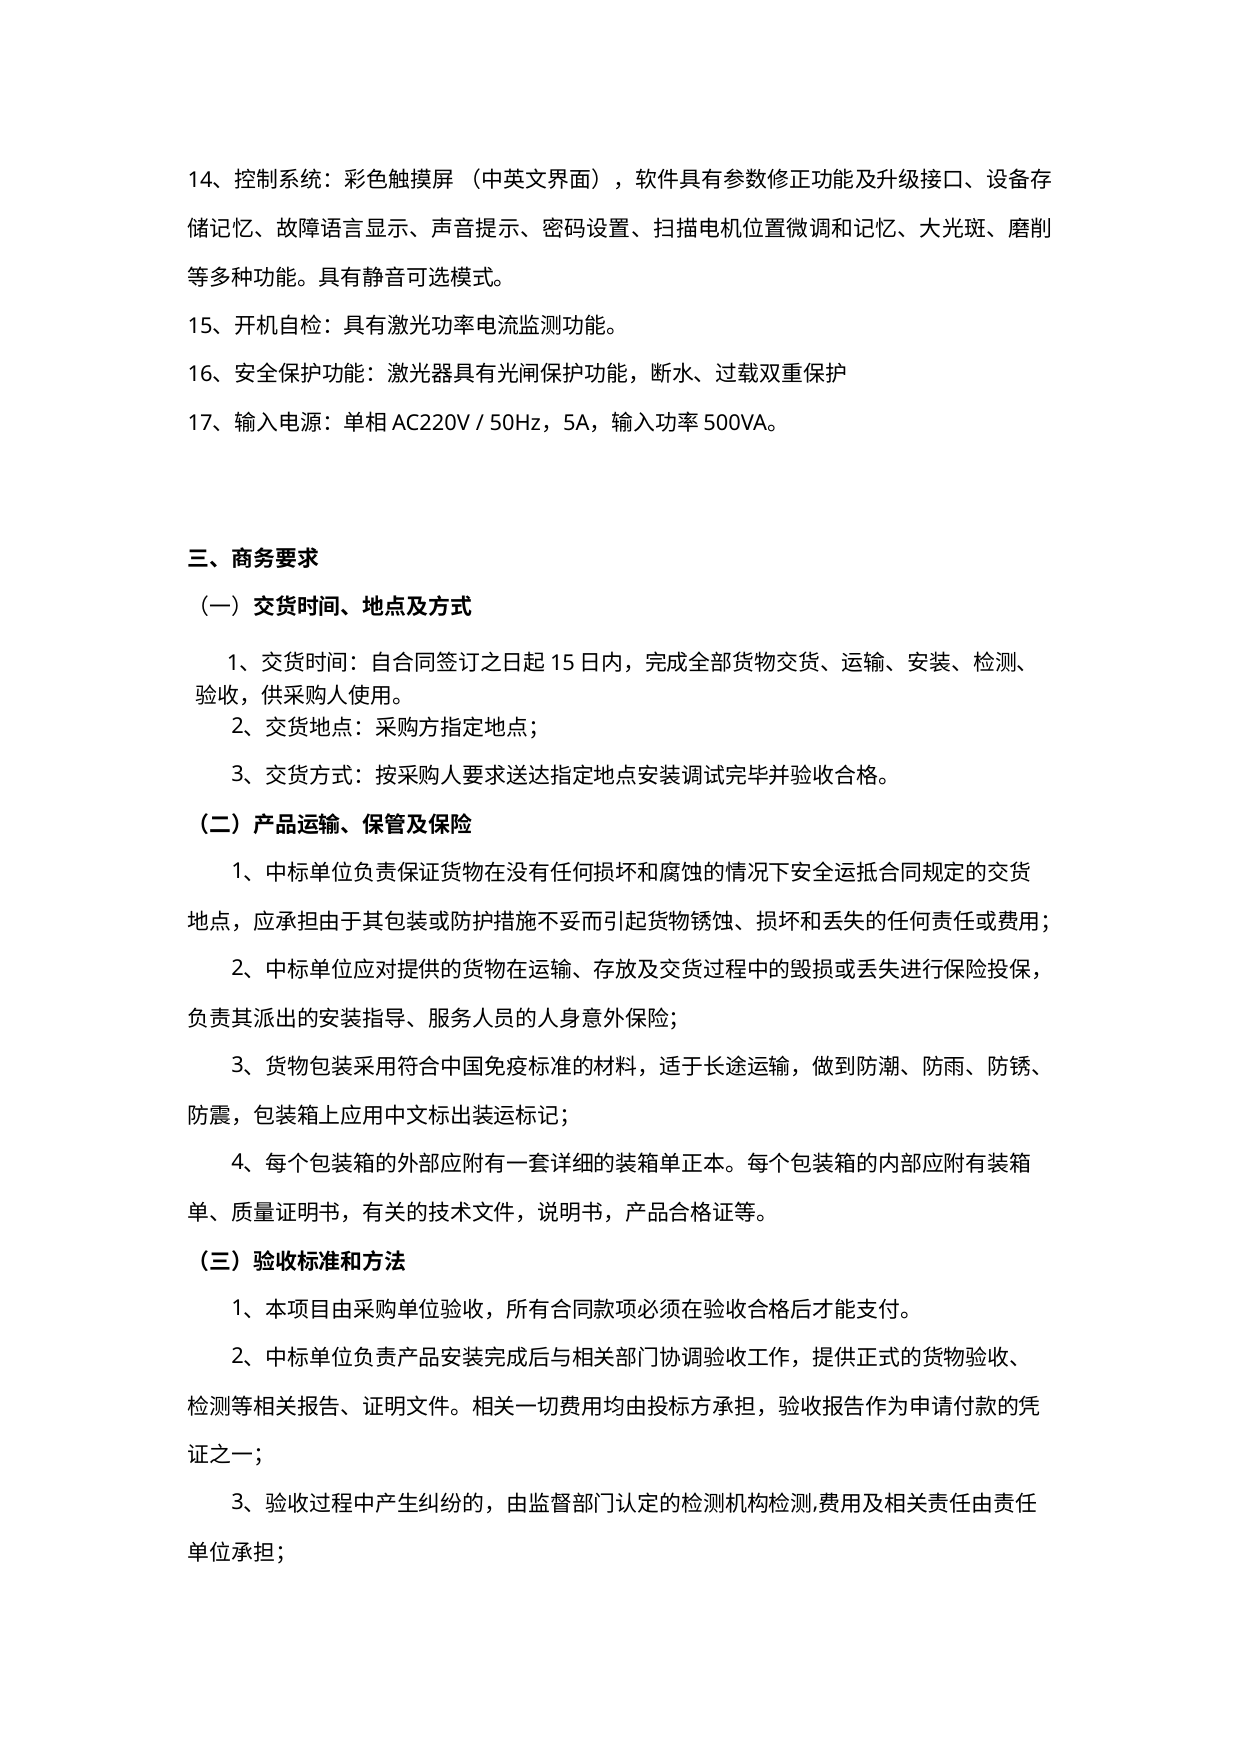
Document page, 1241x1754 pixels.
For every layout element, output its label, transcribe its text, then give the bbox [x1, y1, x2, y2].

text 3、交货方式：按采购人要求送达指定地点安装调试完毕并验收合格。 [187, 758, 1053, 791]
text 1、交货时间：自合同签订之日起15日内，完成全部货物交货、运输、安装、检测、验收，供采购人使用。 [195, 645, 1053, 710]
text 3、验收过程中产生纠纷的，由监督部门认定的检测机构检测,费用及相关责任由责任单位承担； [187, 1486, 1053, 1567]
text 三、商务要求 [187, 541, 1053, 573]
text 4、每个包装箱的外部应附有一套详细的装箱单正本。每个包装箱的内部应附有装箱单、质量证明书，有关的技术文件，说明书，产品合格证等。 [187, 1146, 1053, 1227]
text 17、输入电源：单相AC220V / 50Hz，5A，输入功率500VA。 [187, 404, 1053, 437]
text 1、中标单位负责保证货物在没有任何损坏和腐蚀的情况下安全运抵合同规定的交货地点，应承担由于其包装或防护措施不妥而引起货物锈蚀、损坏和丢失的任何责任或费用； [187, 855, 1053, 936]
text 2、交货地点：采购方指定地点； [187, 710, 1053, 742]
text 16、安全保护功能：激光器具有光闸保护功能，断水、过载双重保护 [187, 356, 1053, 389]
text 2、中标单位负责产品安装完成后与相关部门协调验收工作，提供正式的货物验收、检测等相关报告、证明文件。相关一切费用均由投标方承担，验收报告作为申请付款的凭证之一； [187, 1340, 1053, 1470]
text 14、控制系统：彩色触摸屏 （中英文界面），软件具有参数修正功能及升级接口、设备存储记忆、故障语言显示、声音提示、密码设置、扫描电机位置微调和记忆、大光斑、磨削等多种功能。具有静音可选模式。 [187, 162, 1053, 292]
text 2、中标单位应对提供的货物在运输、存放及交货过程中的毁损或丢失进行保险投保，负责其派出的安装指导、服务人员的人身意外保险； [187, 952, 1053, 1033]
text （二）产品运输、保管及保险 [187, 807, 1053, 839]
text 15、开机自检：具有激光功率电流监测功能。 [187, 308, 1053, 340]
text 3、货物包装采用符合中国免疫标准的材料，适于长途运输，做到防潮、防雨、防锈、防震，包装箱上应用中文标出装运标记； [187, 1049, 1053, 1130]
text （三）验收标准和方法 [187, 1243, 1053, 1276]
text （一）交货时间、地点及方式 [187, 589, 1053, 621]
text 1、本项目由采购单位验收，所有合同款项必须在验收合格后才能支付。 [187, 1292, 1053, 1324]
